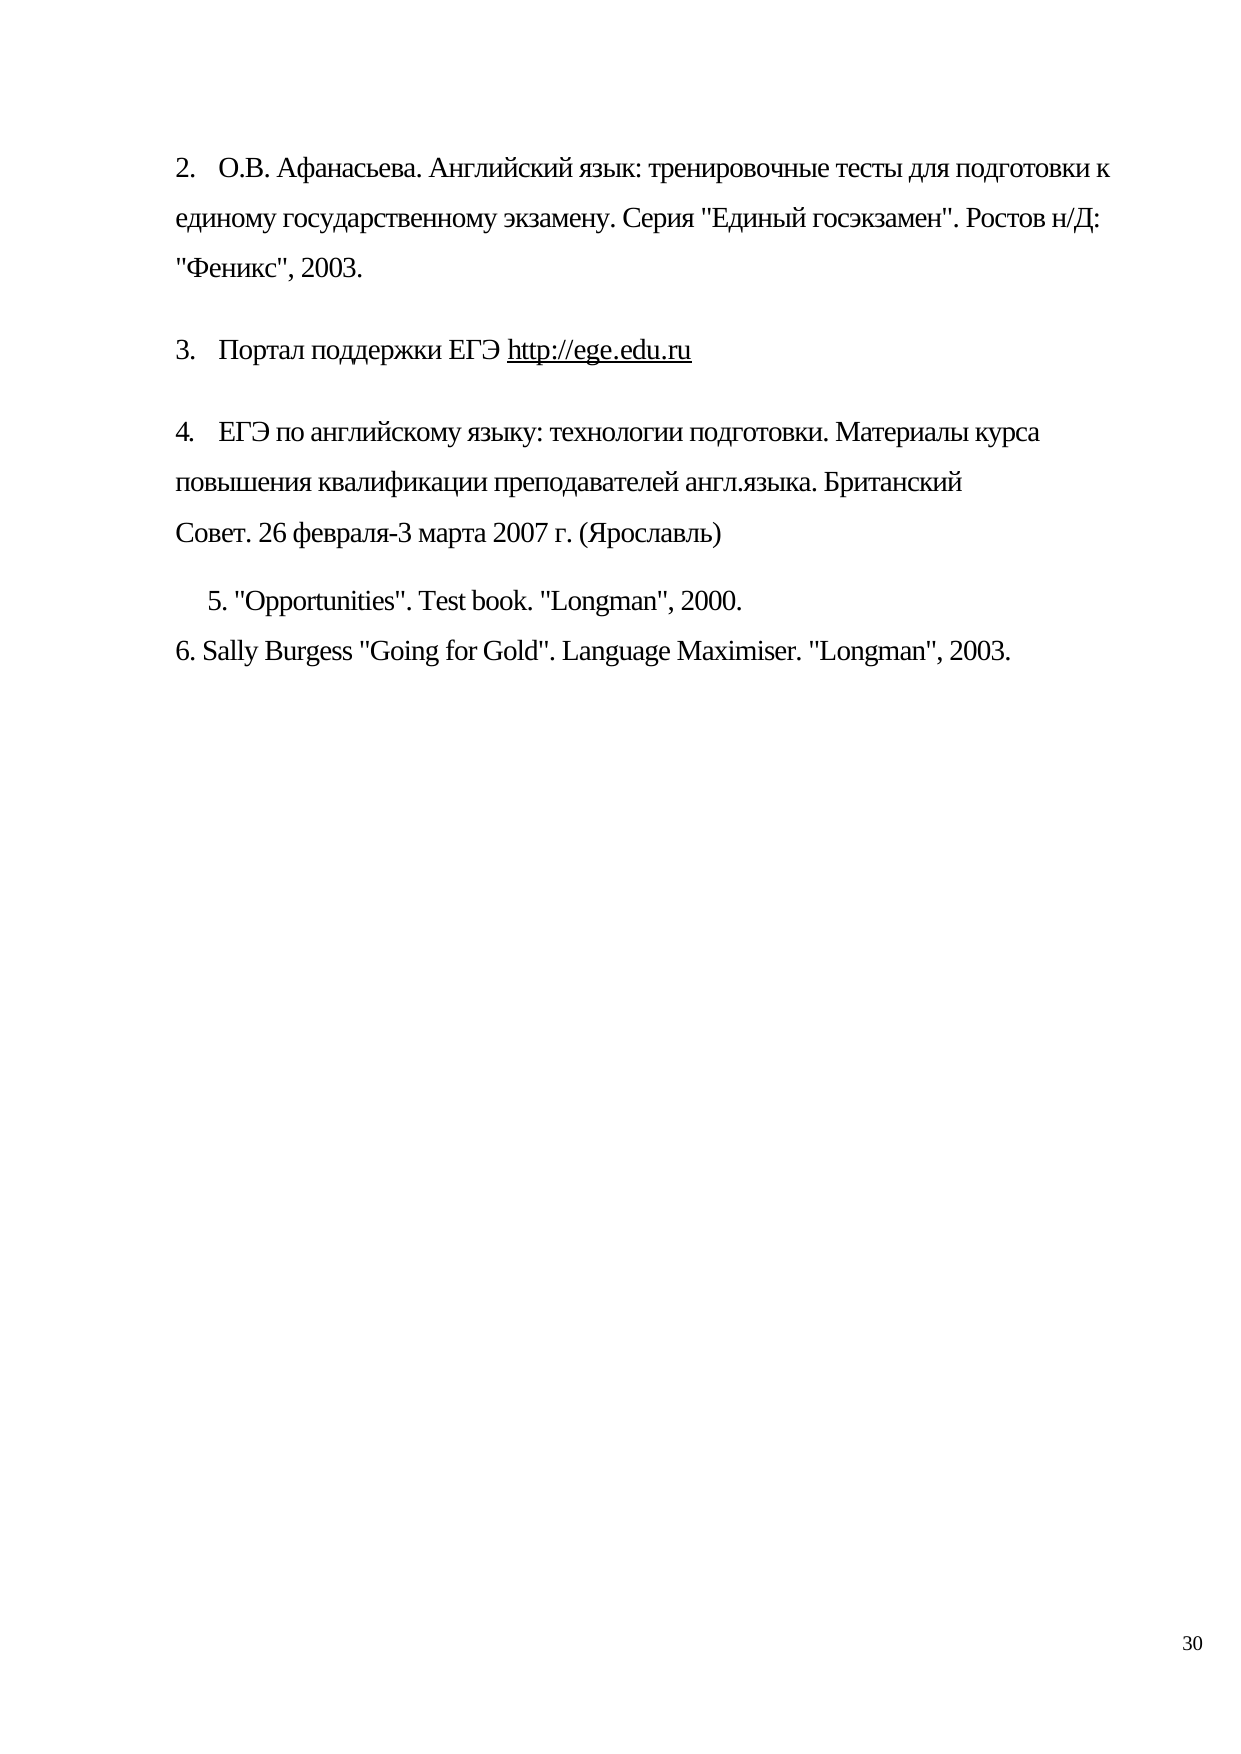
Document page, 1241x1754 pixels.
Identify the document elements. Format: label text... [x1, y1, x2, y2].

text 4. ЕГЭ по английскому языку: технологии подготовки. Материалы курса повышения квалификации преподавателей англ.языка. Британский Совет. 26 февраля-3 марта 2007 г. (Ярославль) [146, 414, 1087, 548]
list Портал поддержки ЕГЭ http://ege.edu.ru [175, 332, 1203, 366]
text 6. Sally Burgess "Going for Gold". Language Maximiser. "Longman", 2003. [143, 633, 1203, 667]
list О.В. Афанасьева. Английский язык: тренировочные тесты для подготовки к единому государственному экзамену. Серия "Единый госэкзамен". Ростов н/Д: "Феникс", 2003. [175, 150, 1145, 284]
text 5. "Opportunities". Test book. "Longman", 2000. [175, 583, 747, 617]
